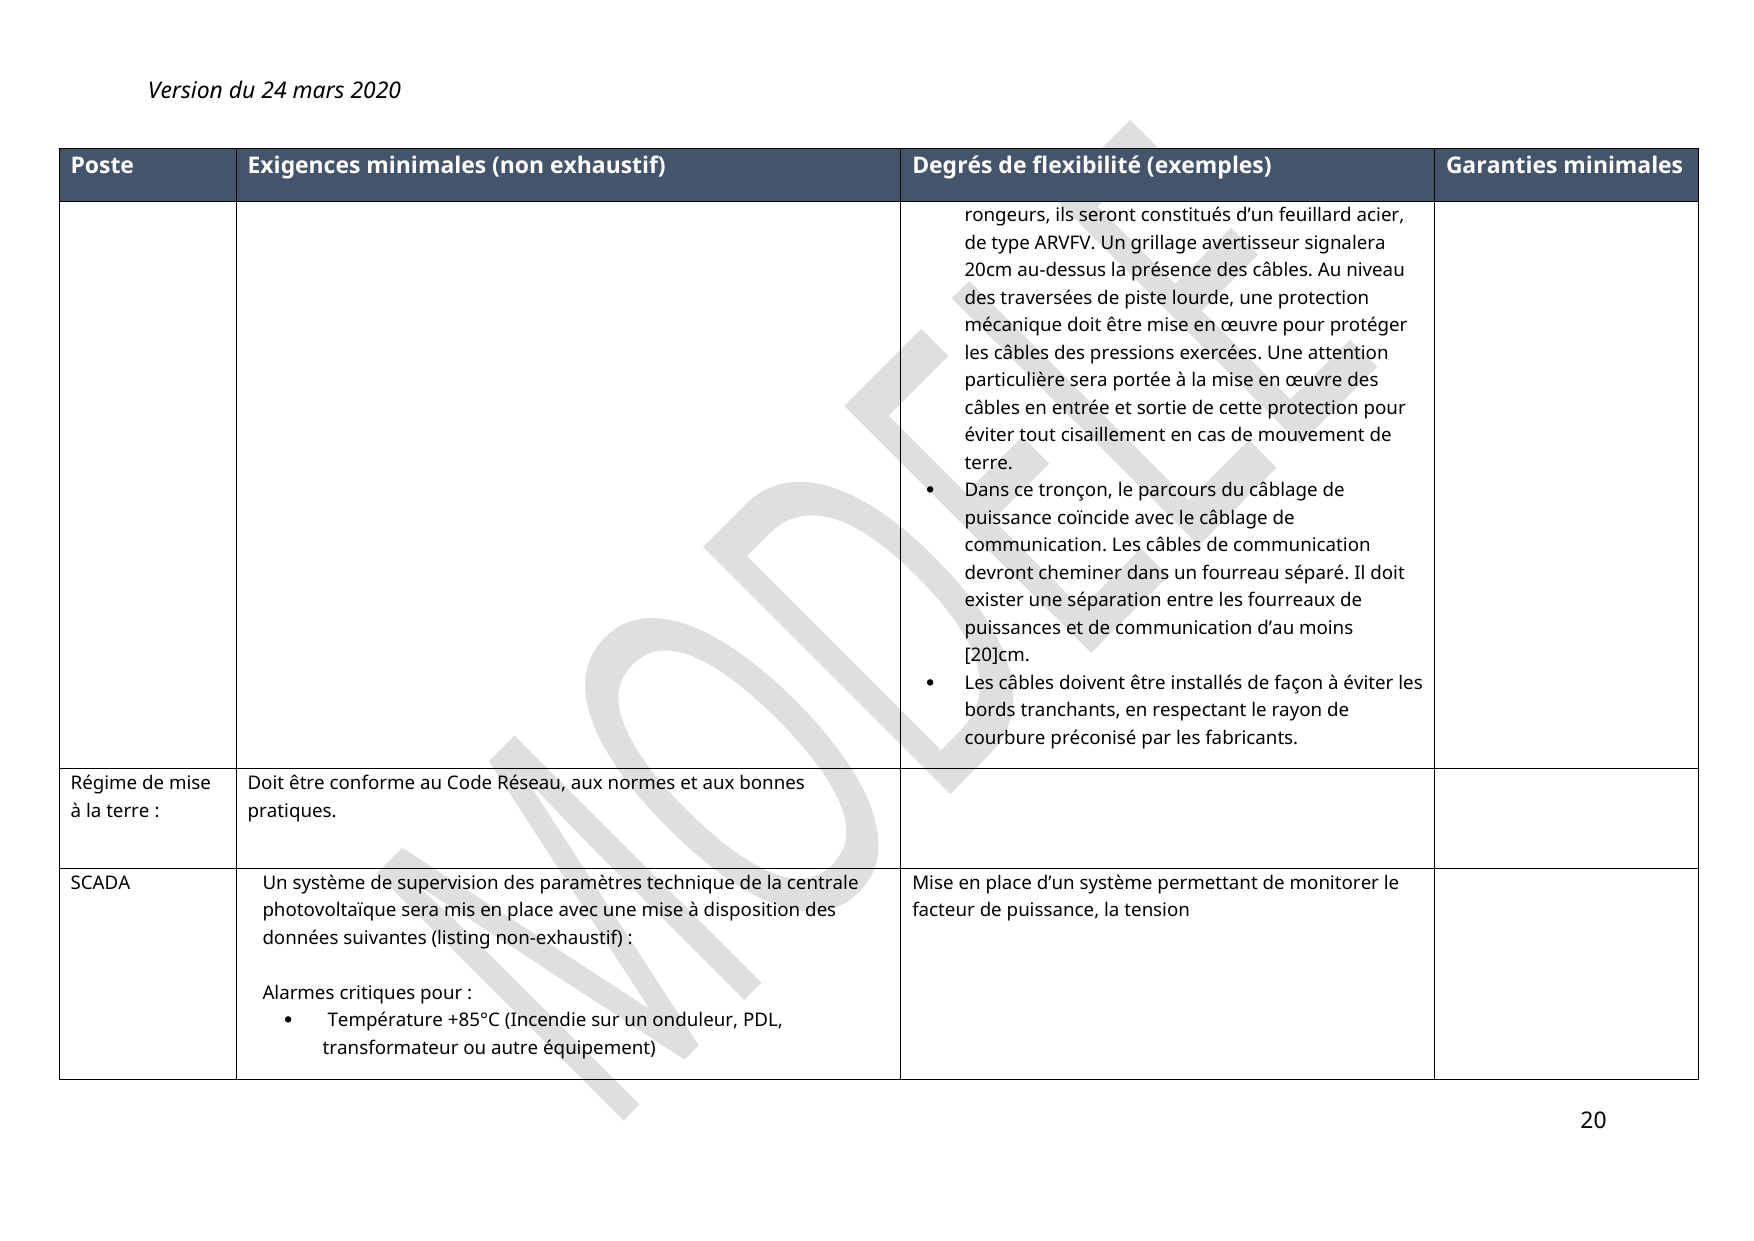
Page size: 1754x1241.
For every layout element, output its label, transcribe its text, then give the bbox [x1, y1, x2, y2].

table_cell SCADA [60, 869, 236, 1078]
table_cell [237, 202, 900, 768]
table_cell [237, 869, 900, 1078]
table_header Exigences minimales (non exhaustif) [237, 149, 900, 201]
table_cell [1435, 869, 1698, 1078]
table_cell [1435, 202, 1698, 768]
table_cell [60, 202, 236, 768]
table_cell Doit être conforme au Code Réseau, aux normes et aux bonnes pratiques. [237, 769, 900, 868]
table_header Degrés de flexibilité (exemples) [901, 149, 1434, 201]
table_header Garanties minimales [1435, 149, 1698, 201]
table_cell [901, 769, 1434, 868]
table_cell Régime de mise à la terre : [60, 769, 236, 868]
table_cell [901, 869, 1434, 1078]
table_header Poste [60, 149, 236, 201]
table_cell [901, 202, 1434, 768]
table_cell [1435, 769, 1698, 868]
